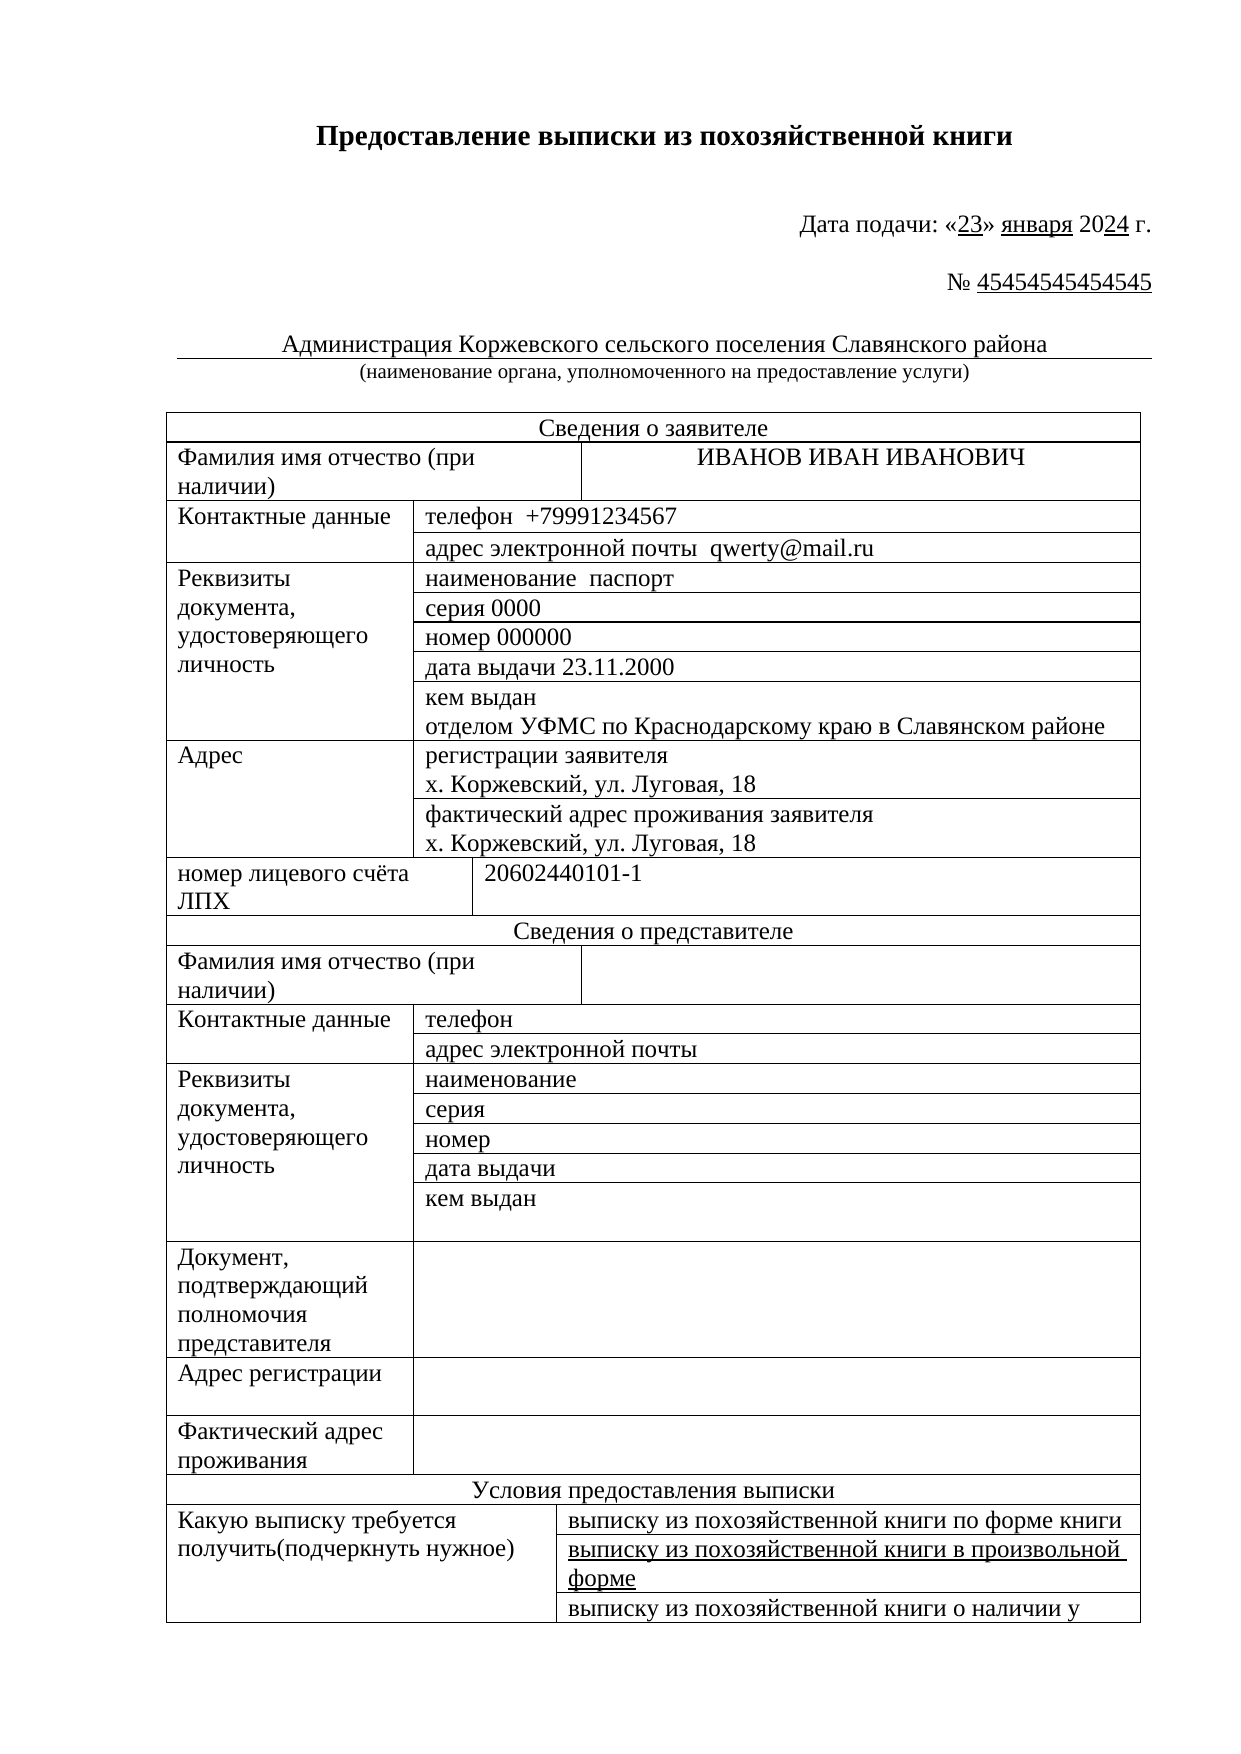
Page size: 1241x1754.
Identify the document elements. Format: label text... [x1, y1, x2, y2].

table_cell кем выдан [414, 1183, 1140, 1241]
table_cell адрес электронной почты qwerty@mail.ru [414, 533, 1140, 562]
table_cell номер [414, 1124, 1140, 1152]
table_cell адрес электронной почты [414, 1034, 1140, 1063]
table_cell Адрес [167, 741, 413, 857]
table_cell регистрации заявителя х. Коржевский, ул. Луговая, 18 [414, 741, 1140, 798]
table_cell Контактные данные [167, 1005, 413, 1063]
table_cell фактический адрес проживания заявителя х. Коржевский, ул. Луговая, 18 [414, 799, 1140, 857]
table_cell [582, 946, 1140, 1003]
table_cell серия [414, 1094, 1140, 1123]
table_cell Фамилия имя отчество (при наличии) [167, 443, 581, 500]
table_cell Фактический адрес проживания [167, 1416, 413, 1474]
table_cell выписку из похозяйственной книги в произвольной форме [557, 1535, 1140, 1592]
table_cell телефон +79991234567 [414, 501, 1140, 532]
table_cell выписку из похозяйственной книги по форме книги [557, 1505, 1140, 1533]
table_cell дата выдачи [414, 1154, 1140, 1182]
table_cell Адрес регистрации [167, 1358, 413, 1415]
table_cell дата выдачи 23.11.2000 [414, 652, 1140, 681]
table_cell [414, 1242, 1140, 1357]
table_cell номер лицевого счёта ЛПХ [167, 858, 472, 915]
table_header Сведения о заявителе [167, 413, 1140, 441]
table_cell серия 0000 [414, 593, 1140, 621]
table_cell номер 000000 [414, 623, 1140, 651]
table_cell Документ, подтверждающий полномочия представителя [167, 1242, 413, 1357]
table_header Администрация Коржевского сельского поселения Славянского района [177, 329, 1152, 358]
table_cell Какую выписку требуется получить(подчеркнуть нужное) [167, 1505, 556, 1622]
table_cell 20602440101-1 [473, 858, 1140, 915]
table_cell Сведения о представителе [167, 916, 1140, 945]
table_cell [557, 1593, 1140, 1622]
table_cell наименование [414, 1064, 1140, 1093]
table_cell кем выдан отделом УФМС по Краснодарскому краю в Славянском районе [414, 682, 1140, 739]
text № 45454545454545 [177, 267, 1152, 295]
table_cell Реквизиты документа, удостоверяющего личность [167, 563, 413, 739]
table_cell наименование паспорт [414, 563, 1140, 592]
text Предоставление выписки из похозяйственной книги [177, 118, 1152, 152]
table_cell ИВАНОВ ИВАН ИВАНОВИЧ [582, 443, 1140, 500]
text Дата подачи: «23» января 2024 г. [177, 209, 1152, 238]
table_cell Фамилия имя отчество (при наличии) [167, 946, 581, 1003]
table_cell Реквизиты документа, удостоверяющего личность [167, 1064, 413, 1241]
table_cell телефон [414, 1005, 1140, 1033]
table_cell [414, 1358, 1140, 1415]
table_cell [414, 1416, 1140, 1474]
table_cell Условия предоставления выписки [167, 1475, 1140, 1504]
table_cell (наименование органа, уполномоченного на предоставление услуги) [177, 359, 1152, 383]
table_cell Контактные данные [167, 501, 413, 562]
